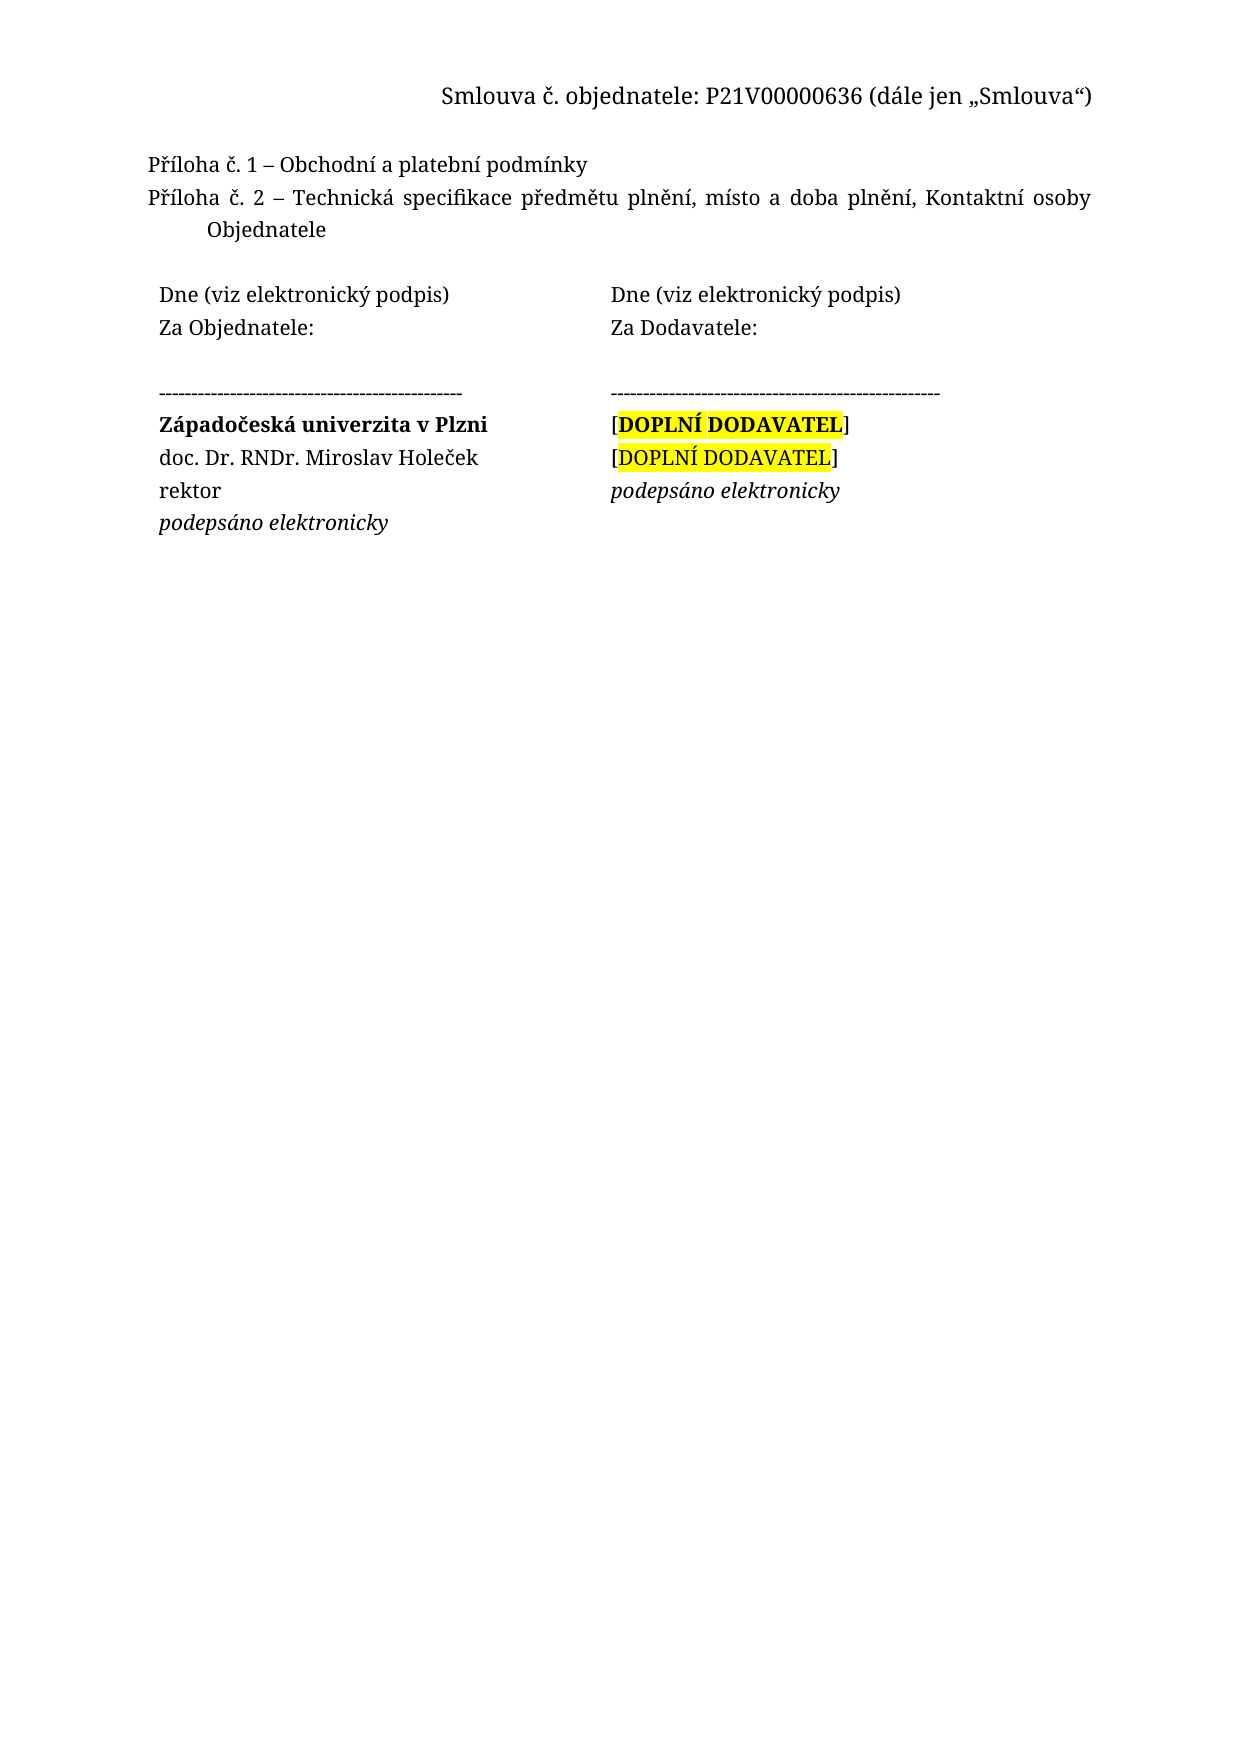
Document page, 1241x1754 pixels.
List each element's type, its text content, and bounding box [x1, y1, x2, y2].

text Příloha č. 1 – Obchodní a platební podmínky [148, 150, 1093, 179]
table_header Dne (viz elektronický podpis) Za Dodavatele: --------------------------------------------------- [DOPLNÍ DODAVATEL] [DOPLNÍ DODAVATEL] podepsáno elektronicky [599, 280, 1051, 541]
table_header Dne (viz elektronický podpis) Za Objednatele: ----------------------------------------------- Západočeská univerzita v Plzni doc. Dr. RNDr. Miroslav Holeček rektor podepsáno elektronicky [148, 280, 599, 541]
text Příloha č. 2 – Technická specifikace předmětu plnění, místo a doba plnění, Kontaktní osoby Objednatele [148, 183, 1093, 244]
